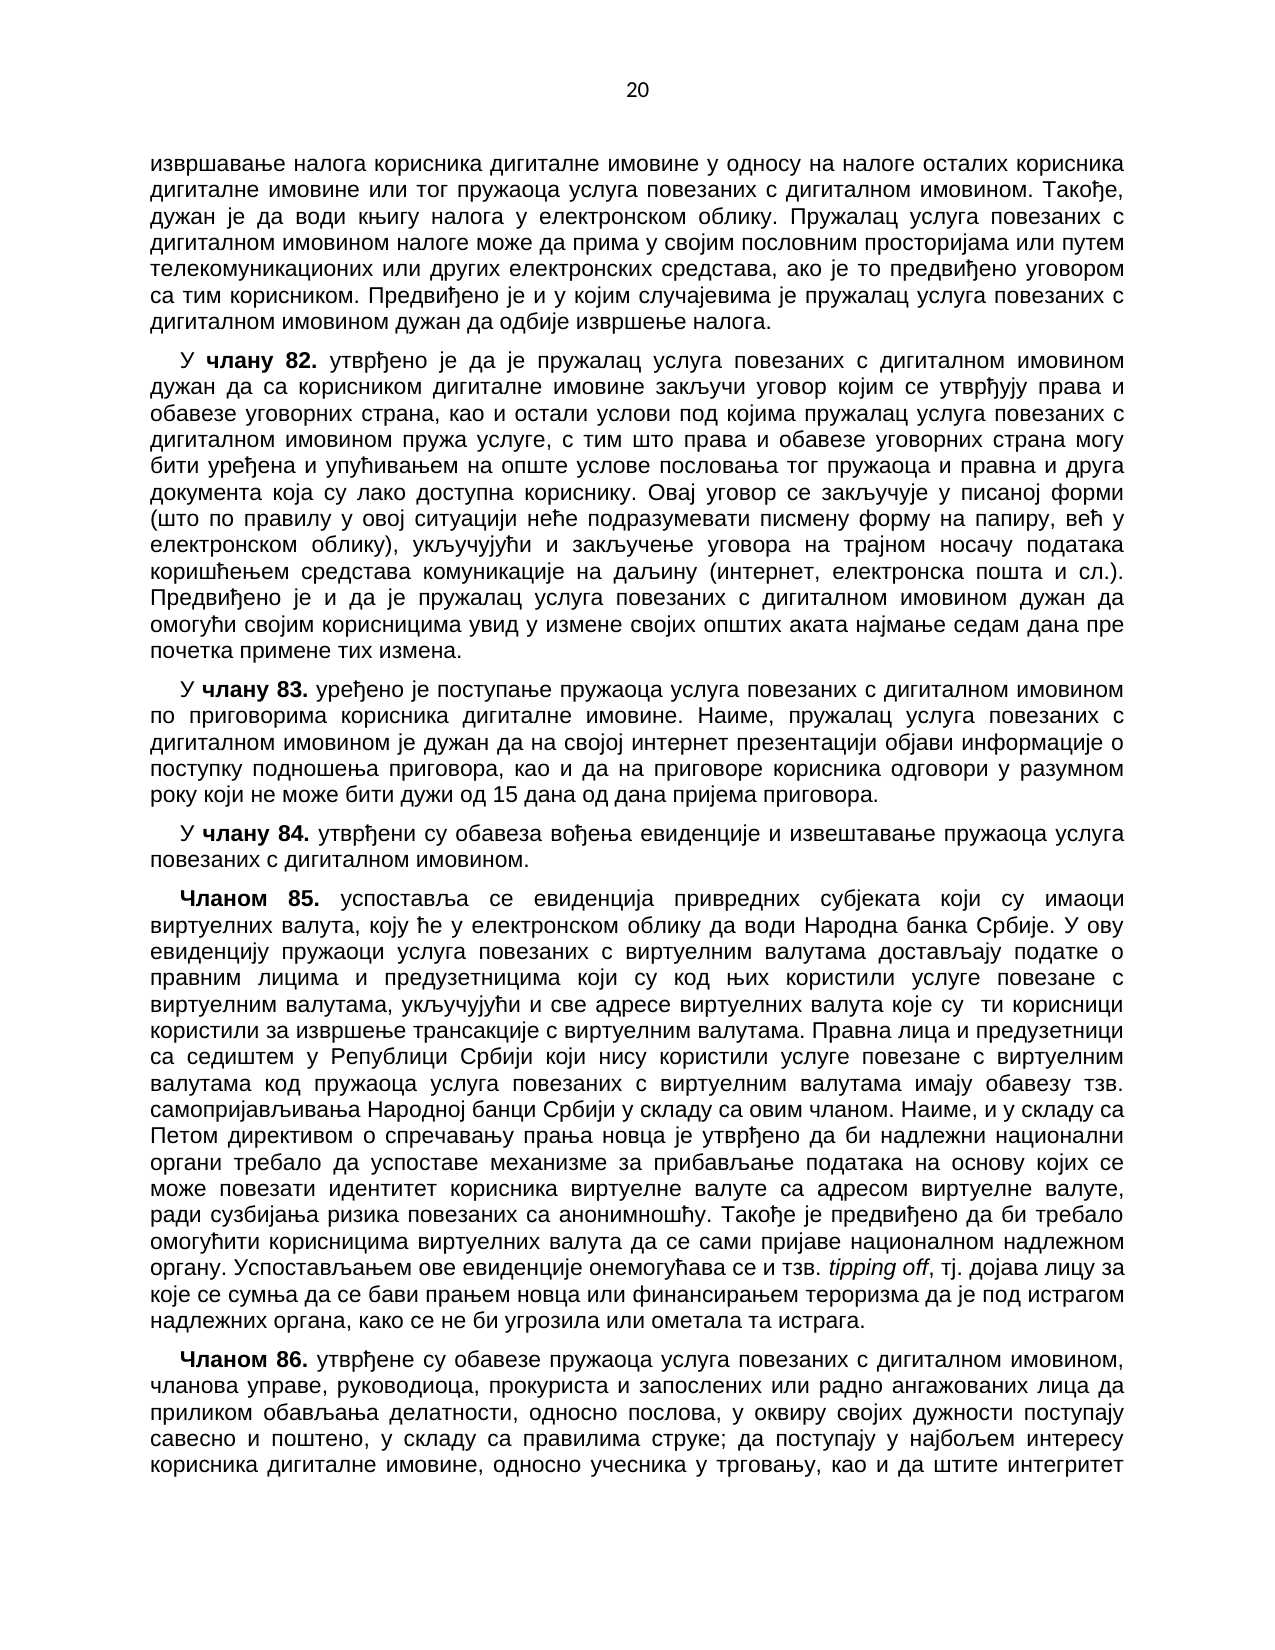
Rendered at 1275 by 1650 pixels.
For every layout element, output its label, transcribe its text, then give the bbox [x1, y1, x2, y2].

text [150, 150, 1125, 334]
text У члану 83. уређено је поступање пружаоца услуга повезаних с дигиталном имовином по приговорима корисника дигиталне имовине. Наиме, пружалац услуга повезаних с дигиталном имовином је дужан да на својој интернет презентацији објави информације о поступку подношења приговора, као и да на приговоре корисника одговори у разумном року који не може бити дужи од 15 дана од дана пријема приговора. [150, 676, 1125, 807]
text У члану 84. утврђени су обавеза вођења евиденције и извештавање пружаоца услуга повезаних с дигиталном имовином. [150, 820, 1125, 873]
text Чланом 85. успоставља се евиденција привредних субјеката који су имаоци виртуелних валута, коју ће у електронском облику да води Народна банка Србије. У ову евиденцију пружаоци услуга повезаних с виртуелним валутама достављају податке о правним лицима и предузетницима који су код њих користили услуге повезане с виртуелним валутама, укључујући и све адресе виртуелних валута које су ти корисници користили за извршење трансакције с виртуелним валутама. Правна лица и предузетници са седиштем у Републици Србији који нису користили услуге повезане с виртуелним валутама код пружаоца услуга повезаних с виртуелним валутама имају обавезу тзв. самопријављивања Народној банци Србији у складу са овим чланом. Наиме, и у складу са Петом директивом о спречавању прања новца је утврђено да би надлежни национални органи требало да успоставе механизме за прибављање података на основу којих се може повезати идентитет корисника виртуелне валуте са адресом виртуелне валуте, ради сузбијања ризика повезаних са анонимношћу. Такође је предвиђено да би требало омогућити корисницима виртуелних валута да се сами пријаве националном надлежном органу. Успостављањем ове евиденције онемогућава се и тзв. tipping off, тј. дојава лицу за које се сумња да се бави прањем новца или финансирањем тероризма да је под истрагом надлежних органа, како се не би угрозила или ометала та истрага. [150, 885, 1125, 1333]
text У члану 82. утврђено је да је пружалац услуга повезаних с дигиталном имовином дужан да са корисником дигиталне имовине закључи уговор којим се утврђују права и обавезе уговорних страна, као и остали услови под којима пружалац услуга повезаних с дигиталном имовином пружа услуге, с тим што права и обавезе уговорних страна могу бити уређена и упућивањем на опште услове пословања тог пружаоца и правна и друга документа која су лако доступна кориснику. Овај уговор се закључује у писаној форми (што по правилу у овој ситуацији неће подразумевати писмену форму на папиру, већ у електронском облику), укључујући и закључење уговора на трајном носачу података коришћењем средстава комуникације на даљину (интернет, електронска пошта и сл.). Предвиђено је и да је пружалац услуга повезаних с дигиталном имовином дужан да омогући својим корисницима увид у измене својих општих аката најмање седам дана пре почетка примене тих измена. [150, 347, 1125, 663]
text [150, 1346, 1125, 1477]
